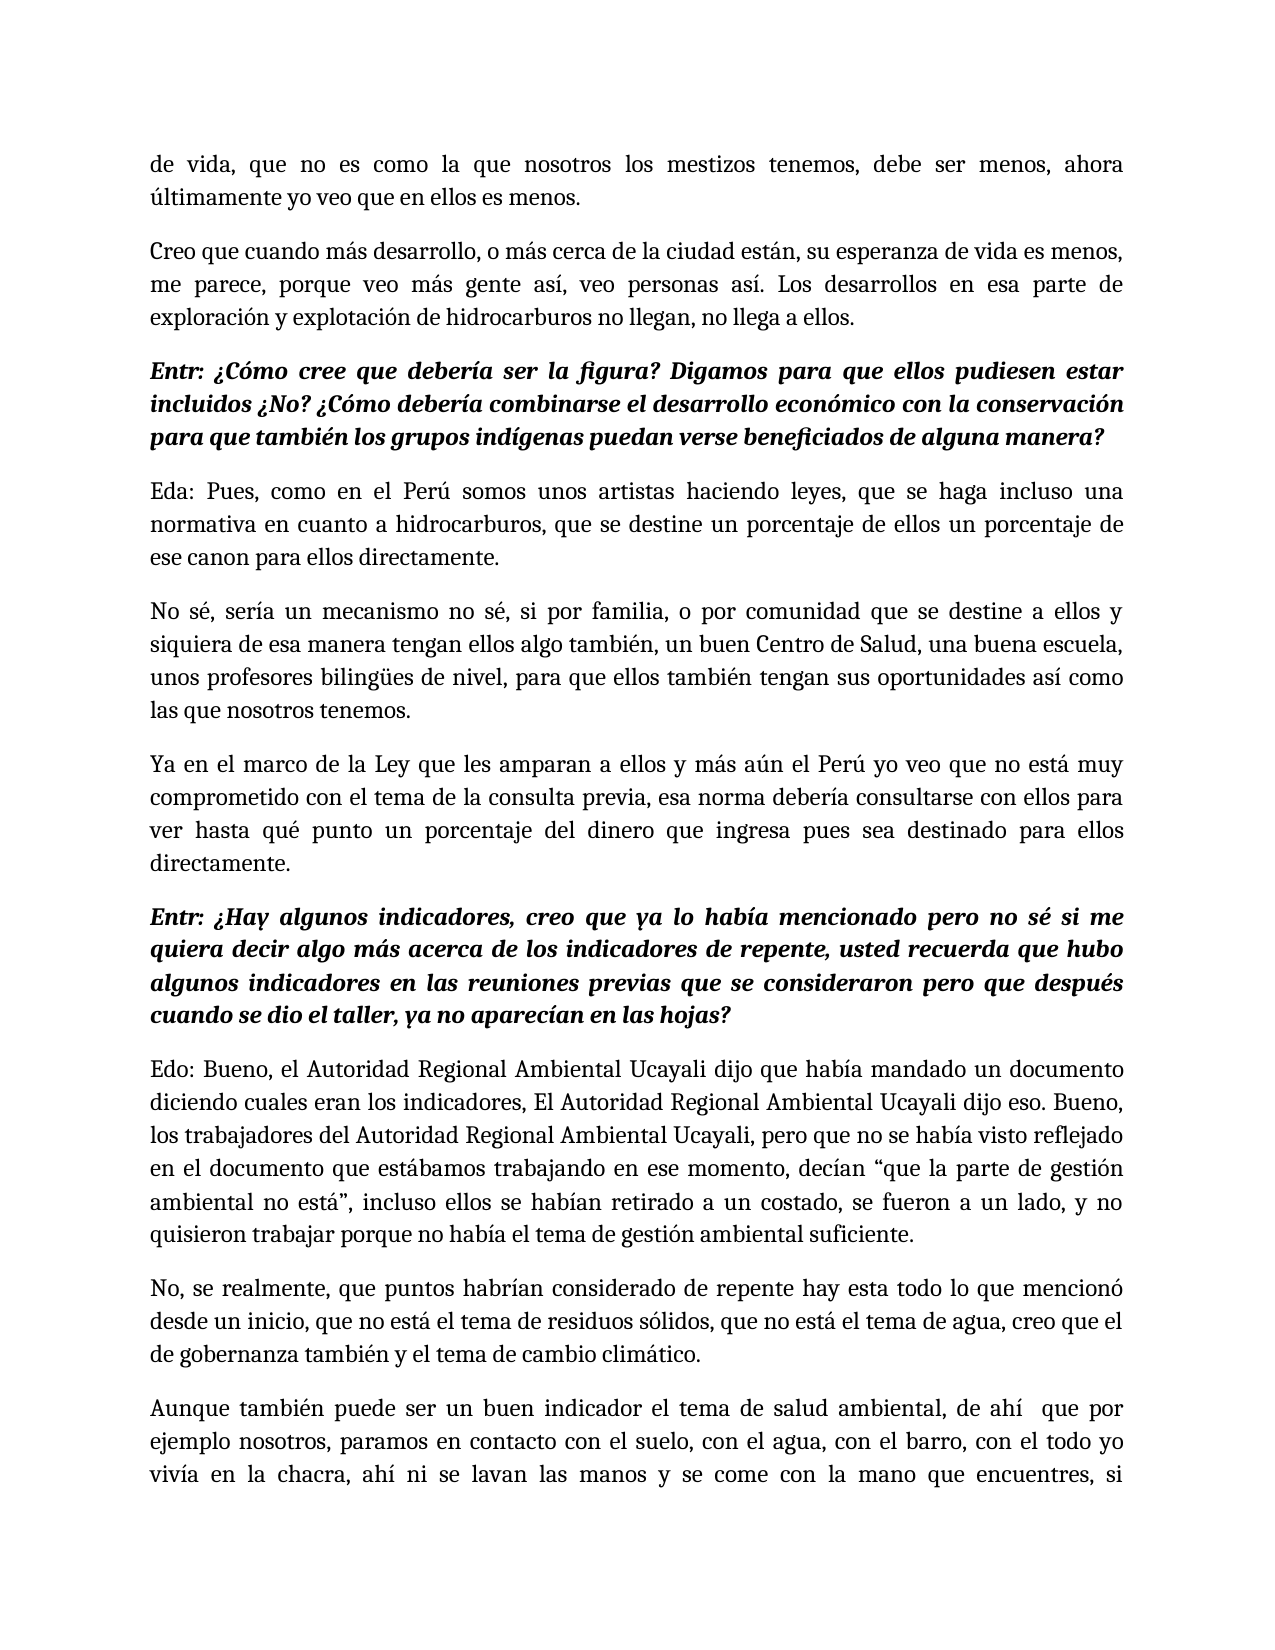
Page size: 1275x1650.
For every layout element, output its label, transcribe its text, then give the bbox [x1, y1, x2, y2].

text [150, 150, 1125, 212]
text No, se realmente, que puntos habrían considerado de repente hay esta todo lo que mencionó desde un inicio, que no está el tema de residuos sólidos, que no está el tema de agua, creo que el de gobernanza también y el tema de cambio climático. [150, 1274, 1125, 1369]
text Creo que cuando más desarrollo, o más cerca de la ciudad están, su esperanza de vida es menos, me parece, porque veo más gente así, veo personas así. Los desarrollos en esa parte de exploración y explotación de hidrocarburos no llegan, no llega a ellos. [150, 237, 1125, 332]
text Edo: Bueno, el Autoridad Regional Ambiental Ucayali dijo que había mandado un documento diciendo cuales eran los indicadores, El Autoridad Regional Ambiental Ucayali dijo eso. Bueno, los trabajadores del Autoridad Regional Ambiental Ucayali, pero que no se había visto reflejado en el documento que estábamos trabajando en ese momento, decían “que la parte de gestión ambiental no está”, incluso ellos se habían retirado a un costado, se fueron a un lado, y no quisieron trabajar porque no había el tema de gestión ambiental suficiente. [150, 1055, 1125, 1249]
text Ya en el marco de la Ley que les amparan a ellos y más aún el Perú yo veo que no está muy comprometido con el tema de la consulta previa, esa norma debería consultarse con ellos para ver hasta qué punto un porcentaje del dinero que ingresa pues sea destinado para ellos directamente. [150, 749, 1125, 877]
text Eda: Pues, como en el Perú somos unos artistas haciendo leyes, que se haga incluso una normativa en cuanto a hidrocarburos, que se destine un porcentaje de ellos un porcentaje de ese canon para ellos directamente. [150, 477, 1125, 571]
text Entr: ¿Cómo cree que debería ser la figura? Digamos para que ellos pudiesen estar incluidos ¿No? ¿Cómo debería combinarse el desarrollo económico con la conservación para que también los grupos indígenas puedan verse beneficiados de alguna manera? [150, 357, 1125, 452]
text Entr: ¿Hay algunos indicadores, creo que ya lo había mencionado pero no sé si me quiera decir algo más acerca de los indicadores de repente, usted recuerda que hubo algunos indicadores en las reuniones previas que se consideraron pero que después cuando se dio el taller, ya no aparecían en las hojas? [150, 902, 1125, 1030]
text No sé, sería un mecanismo no sé, si por familia, o por comunidad que se destine a ellos y siquiera de esa manera tengan ellos algo también, un buen Centro de Salud, una buena escuela, unos profesores bilingües de nivel, para que ellos también tengan sus oportunidades así como las que nosotros tenemos. [150, 597, 1125, 724]
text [150, 1394, 1125, 1489]
